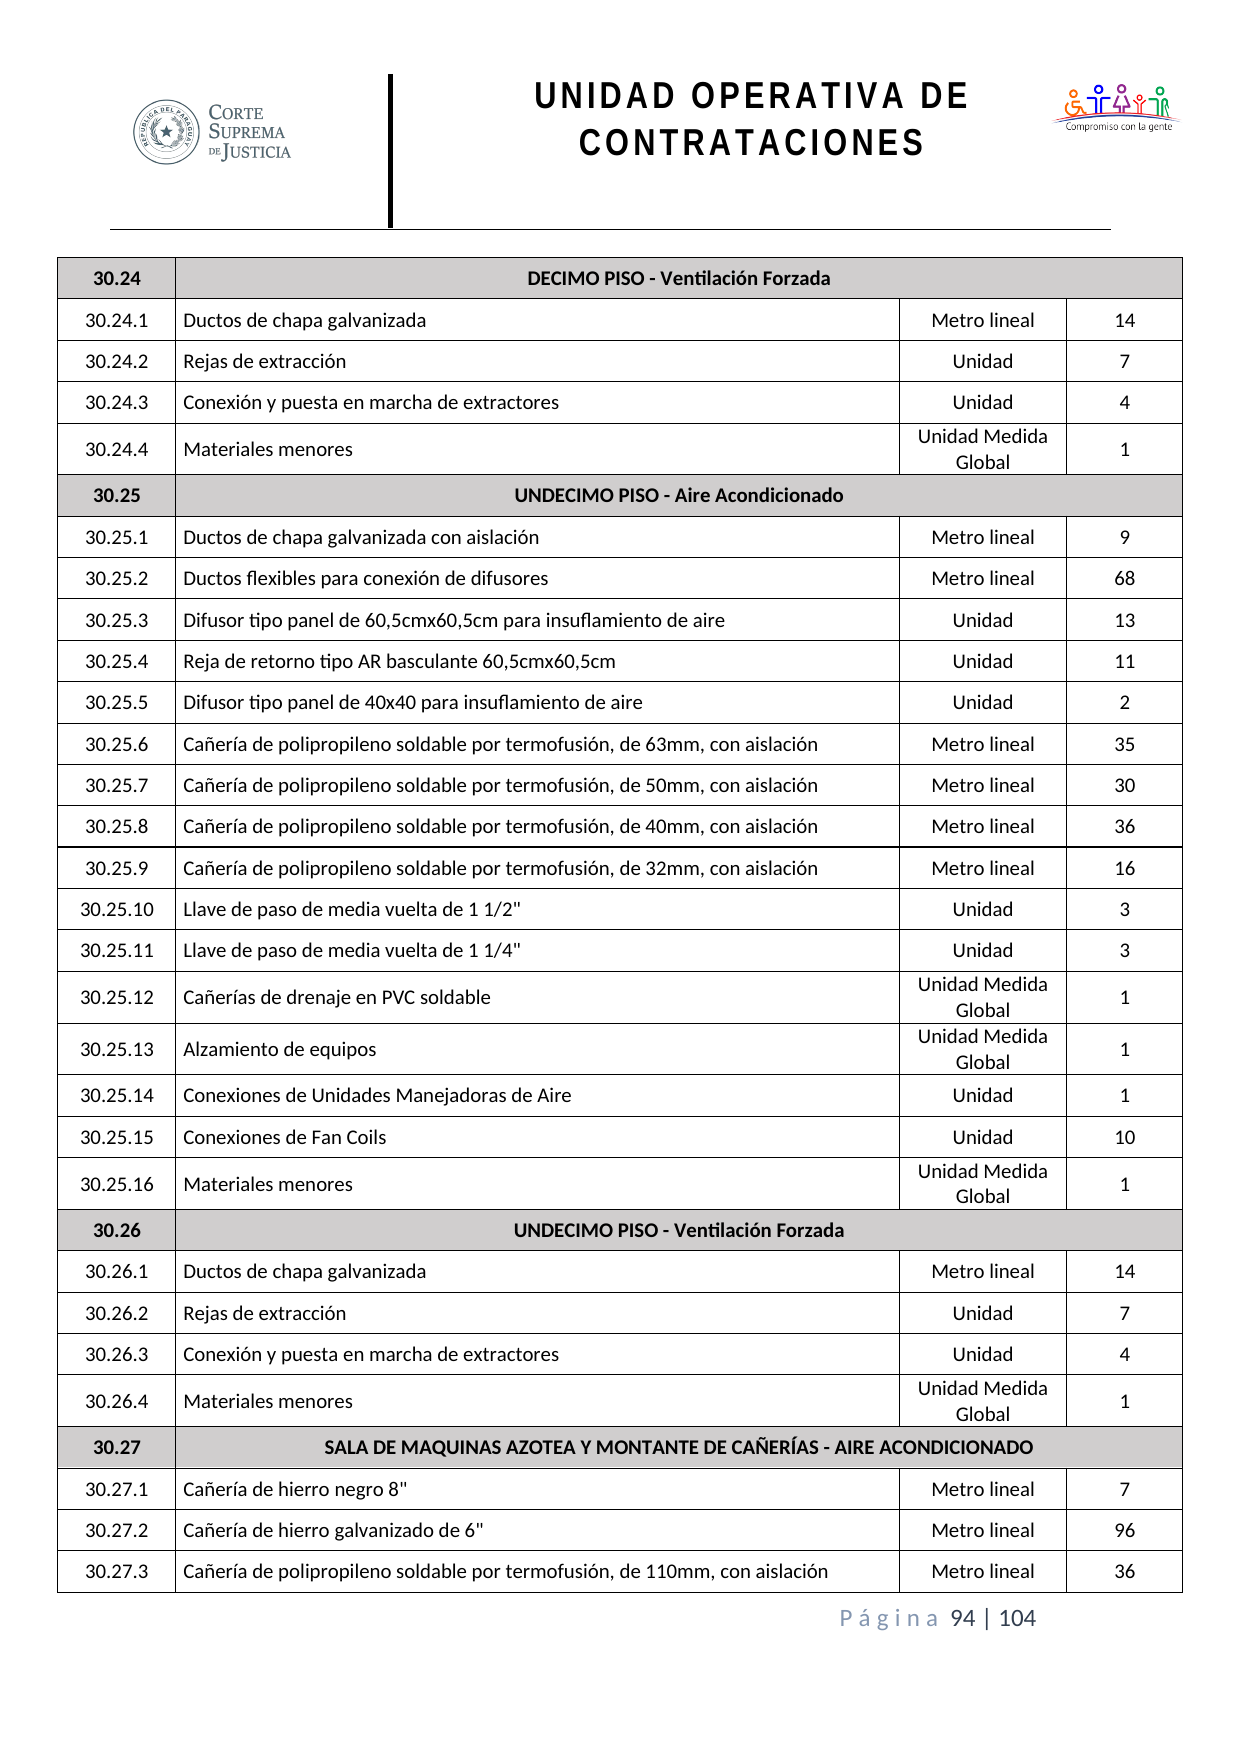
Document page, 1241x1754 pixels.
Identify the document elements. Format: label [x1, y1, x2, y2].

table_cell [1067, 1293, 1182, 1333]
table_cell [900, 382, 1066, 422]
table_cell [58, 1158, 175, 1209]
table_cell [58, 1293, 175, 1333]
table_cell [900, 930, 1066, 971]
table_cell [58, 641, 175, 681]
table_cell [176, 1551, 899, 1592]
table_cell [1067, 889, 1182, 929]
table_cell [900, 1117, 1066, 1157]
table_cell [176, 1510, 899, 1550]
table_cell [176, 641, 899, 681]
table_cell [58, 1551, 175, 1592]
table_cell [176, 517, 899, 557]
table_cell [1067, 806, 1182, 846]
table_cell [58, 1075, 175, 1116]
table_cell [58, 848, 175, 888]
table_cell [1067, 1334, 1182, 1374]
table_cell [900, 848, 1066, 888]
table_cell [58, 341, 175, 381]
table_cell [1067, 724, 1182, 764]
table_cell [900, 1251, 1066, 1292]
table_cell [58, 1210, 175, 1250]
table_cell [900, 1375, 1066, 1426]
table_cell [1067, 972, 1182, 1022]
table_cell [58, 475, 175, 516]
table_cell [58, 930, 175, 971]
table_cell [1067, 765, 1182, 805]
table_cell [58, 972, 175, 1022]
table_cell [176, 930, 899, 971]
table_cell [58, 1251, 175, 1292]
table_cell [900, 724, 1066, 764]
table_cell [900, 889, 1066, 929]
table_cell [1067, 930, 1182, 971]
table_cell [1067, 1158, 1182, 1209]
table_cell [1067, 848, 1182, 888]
picture [1050, 81, 1183, 132]
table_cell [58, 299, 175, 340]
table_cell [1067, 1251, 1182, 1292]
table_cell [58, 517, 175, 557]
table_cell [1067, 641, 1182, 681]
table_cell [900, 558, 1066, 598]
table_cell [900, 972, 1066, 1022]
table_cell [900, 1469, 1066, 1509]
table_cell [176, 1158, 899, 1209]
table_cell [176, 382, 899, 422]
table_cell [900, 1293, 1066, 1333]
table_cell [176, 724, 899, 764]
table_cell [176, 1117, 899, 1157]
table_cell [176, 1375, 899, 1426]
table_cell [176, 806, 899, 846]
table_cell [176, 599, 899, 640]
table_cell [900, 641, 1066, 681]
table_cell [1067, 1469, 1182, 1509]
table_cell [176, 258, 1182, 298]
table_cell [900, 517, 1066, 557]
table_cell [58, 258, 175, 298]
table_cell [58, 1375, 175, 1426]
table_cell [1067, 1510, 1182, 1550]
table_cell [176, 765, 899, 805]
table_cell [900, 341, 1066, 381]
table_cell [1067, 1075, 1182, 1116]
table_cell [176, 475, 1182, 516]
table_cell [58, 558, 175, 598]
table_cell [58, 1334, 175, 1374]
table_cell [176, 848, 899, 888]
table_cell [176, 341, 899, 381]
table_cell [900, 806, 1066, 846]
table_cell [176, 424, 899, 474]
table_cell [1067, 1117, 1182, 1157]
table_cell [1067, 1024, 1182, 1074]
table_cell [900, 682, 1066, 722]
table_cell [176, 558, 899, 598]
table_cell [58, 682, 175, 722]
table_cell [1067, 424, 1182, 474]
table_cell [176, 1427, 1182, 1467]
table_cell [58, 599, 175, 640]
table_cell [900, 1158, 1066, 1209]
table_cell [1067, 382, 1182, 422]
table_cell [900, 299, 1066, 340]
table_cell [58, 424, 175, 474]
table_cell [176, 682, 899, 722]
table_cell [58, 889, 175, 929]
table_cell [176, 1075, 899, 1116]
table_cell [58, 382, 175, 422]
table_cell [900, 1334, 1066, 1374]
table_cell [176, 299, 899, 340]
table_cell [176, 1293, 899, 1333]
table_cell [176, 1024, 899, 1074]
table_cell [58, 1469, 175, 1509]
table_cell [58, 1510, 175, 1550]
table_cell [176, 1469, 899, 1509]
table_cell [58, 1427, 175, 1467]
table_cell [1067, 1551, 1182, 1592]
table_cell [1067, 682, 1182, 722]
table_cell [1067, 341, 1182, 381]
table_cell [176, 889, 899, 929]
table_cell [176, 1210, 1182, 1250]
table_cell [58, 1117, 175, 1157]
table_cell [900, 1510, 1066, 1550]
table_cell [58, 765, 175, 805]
picture [117, 73, 310, 191]
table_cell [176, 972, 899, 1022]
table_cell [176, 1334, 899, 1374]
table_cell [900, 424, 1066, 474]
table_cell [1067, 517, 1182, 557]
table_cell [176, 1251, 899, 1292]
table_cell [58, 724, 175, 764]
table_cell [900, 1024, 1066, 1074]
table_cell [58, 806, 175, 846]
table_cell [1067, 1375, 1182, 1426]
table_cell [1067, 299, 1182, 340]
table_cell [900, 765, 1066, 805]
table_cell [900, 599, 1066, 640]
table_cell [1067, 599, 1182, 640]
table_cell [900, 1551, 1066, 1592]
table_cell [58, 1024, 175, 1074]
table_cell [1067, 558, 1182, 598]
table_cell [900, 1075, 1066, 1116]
